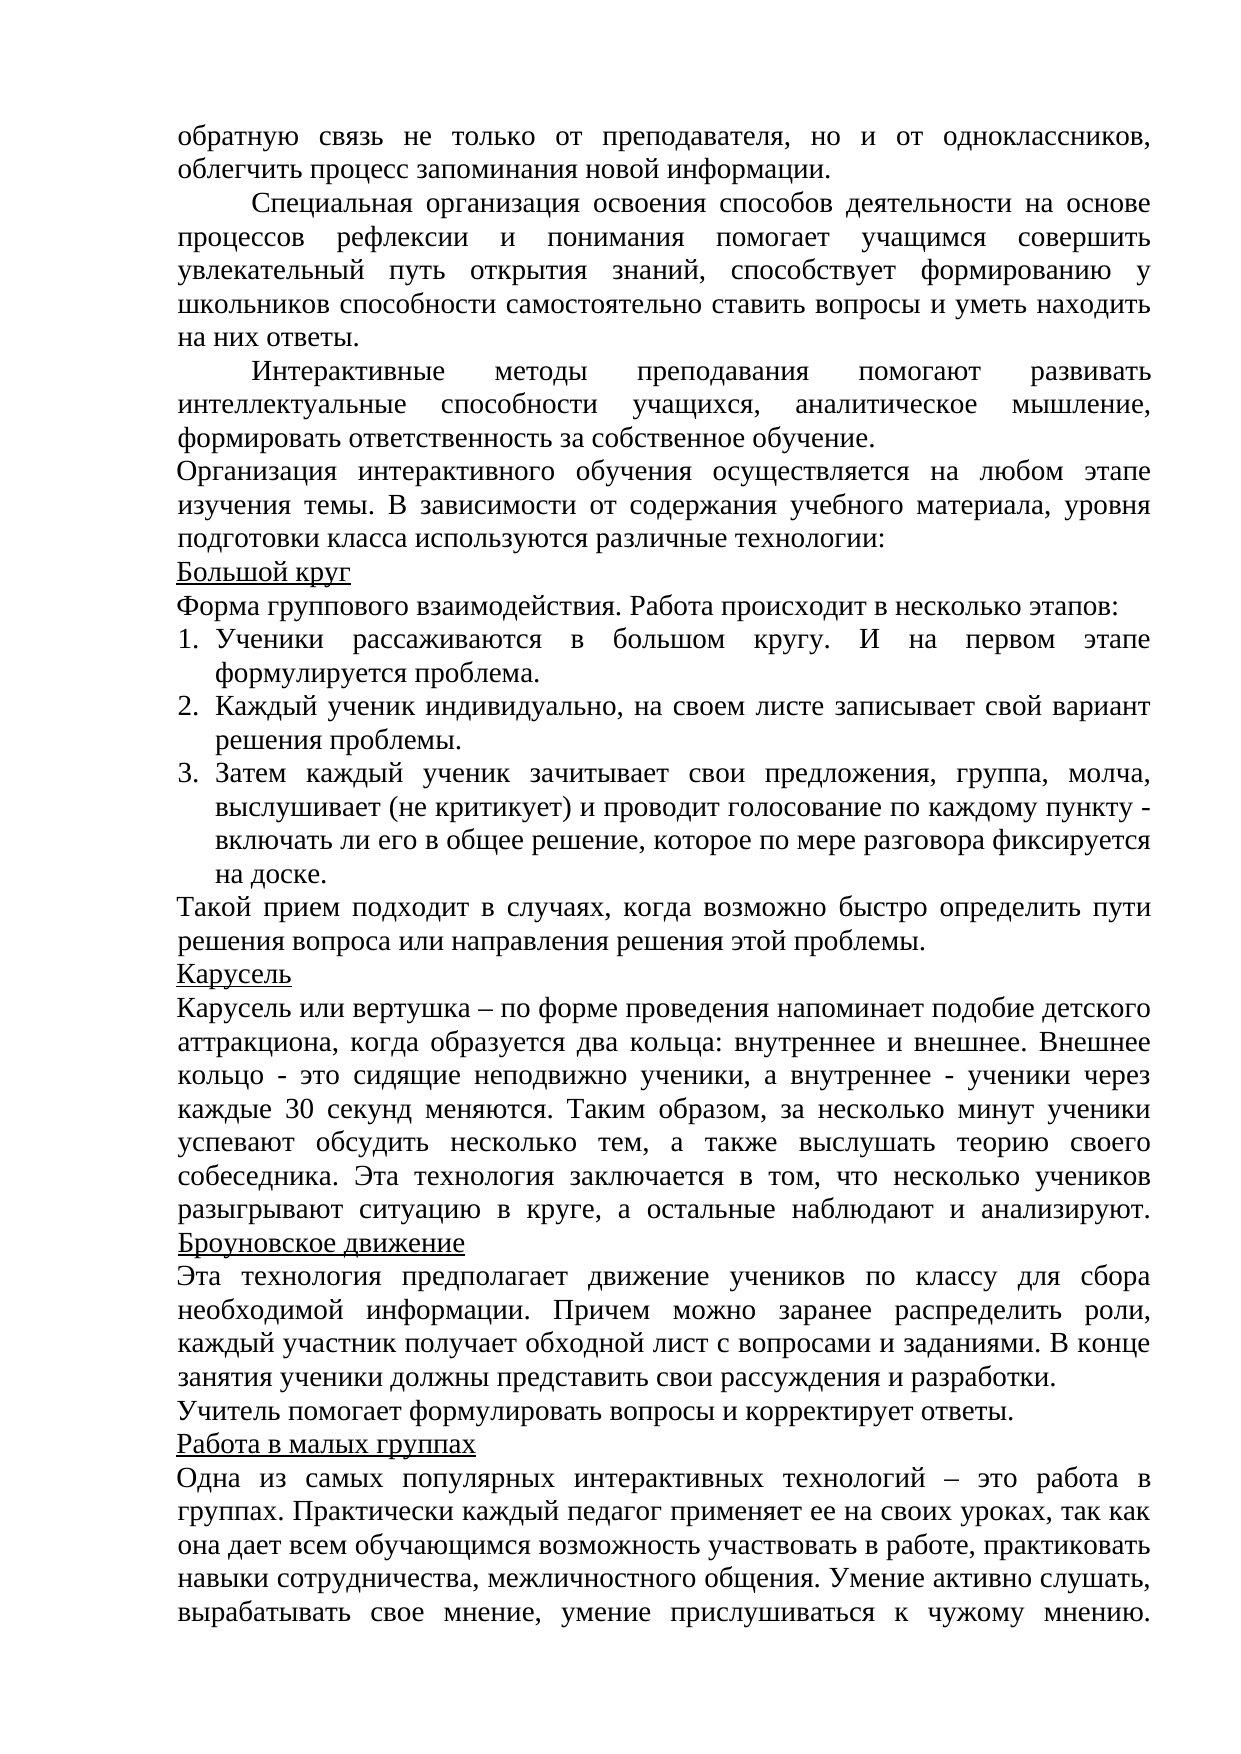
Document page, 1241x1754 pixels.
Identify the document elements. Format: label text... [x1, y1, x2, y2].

list Затем каждый ученик зачитывает свои предложения, группа, молча, выслушивает (не критикует) и проводит голосование по каждому пункту - включать ли его в общее решение, которое по мере разговора фиксируется на доске. [177, 755, 1152, 889]
text Форма группового взаимодействия. Работа происходит в несколько этапов: [176, 588, 1152, 621]
text Большой круг [176, 554, 1152, 588]
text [177, 118, 1152, 185]
list Ученики рассаживаются в большом кругу. И на первом этапе формулируется проблема. [177, 621, 1152, 688]
text Такой прием подходит в случаях, когда возможно быстро определить пути решения вопроса или направления решения этой проблемы. [176, 889, 1152, 957]
text Интерактивные методы преподавания помогают развивать интеллектуальные способности учащихся, аналитическое мышление, формировать ответственность за собственное обучение. [177, 353, 1152, 453]
text Карусель [176, 957, 1152, 990]
text Работа в малых группах [176, 1426, 1152, 1460]
text Специальная организация освоения способов деятельности на основе процессов рефлексии и понимания помогает учащимся совершить увлекательный путь открытия знаний, способствует формированию у школьников способности самостоятельно ставить вопросы и уметь находить на них ответы. [177, 185, 1152, 353]
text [176, 1460, 1152, 1627]
text Эта технология предполагает движение учеников по классу для сбора необходимой информации. Причем можно заранее распределить роли, каждый участник получает обходной лист с вопросами и заданиями. В конце занятия ученики должны представить свои рассуждения и разработки. [176, 1258, 1152, 1393]
text Организация интерактивного обучения осуществляется на любом этапе изучения темы. В зависимости от содержания учебного материала, уровня подготовки класса используются различные технологии: [176, 453, 1152, 554]
text Карусель или вертушка – по форме проведения напоминает подобие детского аттракциона, когда образуется два кольца: внутреннее и внешнее. Внешнее кольцо - это сидящие неподвижно ученики, а внутреннее - ученики через каждые 30 секунд меняются. Таким образом, за несколько минут ученики успевают обсудить несколько тем, а также выслушать теорию своего собеседника. Эта технология заключается в том, что несколько учеников разыгрывают ситуацию в круге, а остальные наблюдают и анализируют. Броуновское движение [176, 990, 1152, 1258]
list Каждый ученик индивидуально, на своем листе записывает свой вариант решения проблемы. [177, 688, 1152, 755]
text Учитель помогает формулировать вопросы и корректирует ответы. [176, 1393, 1152, 1426]
